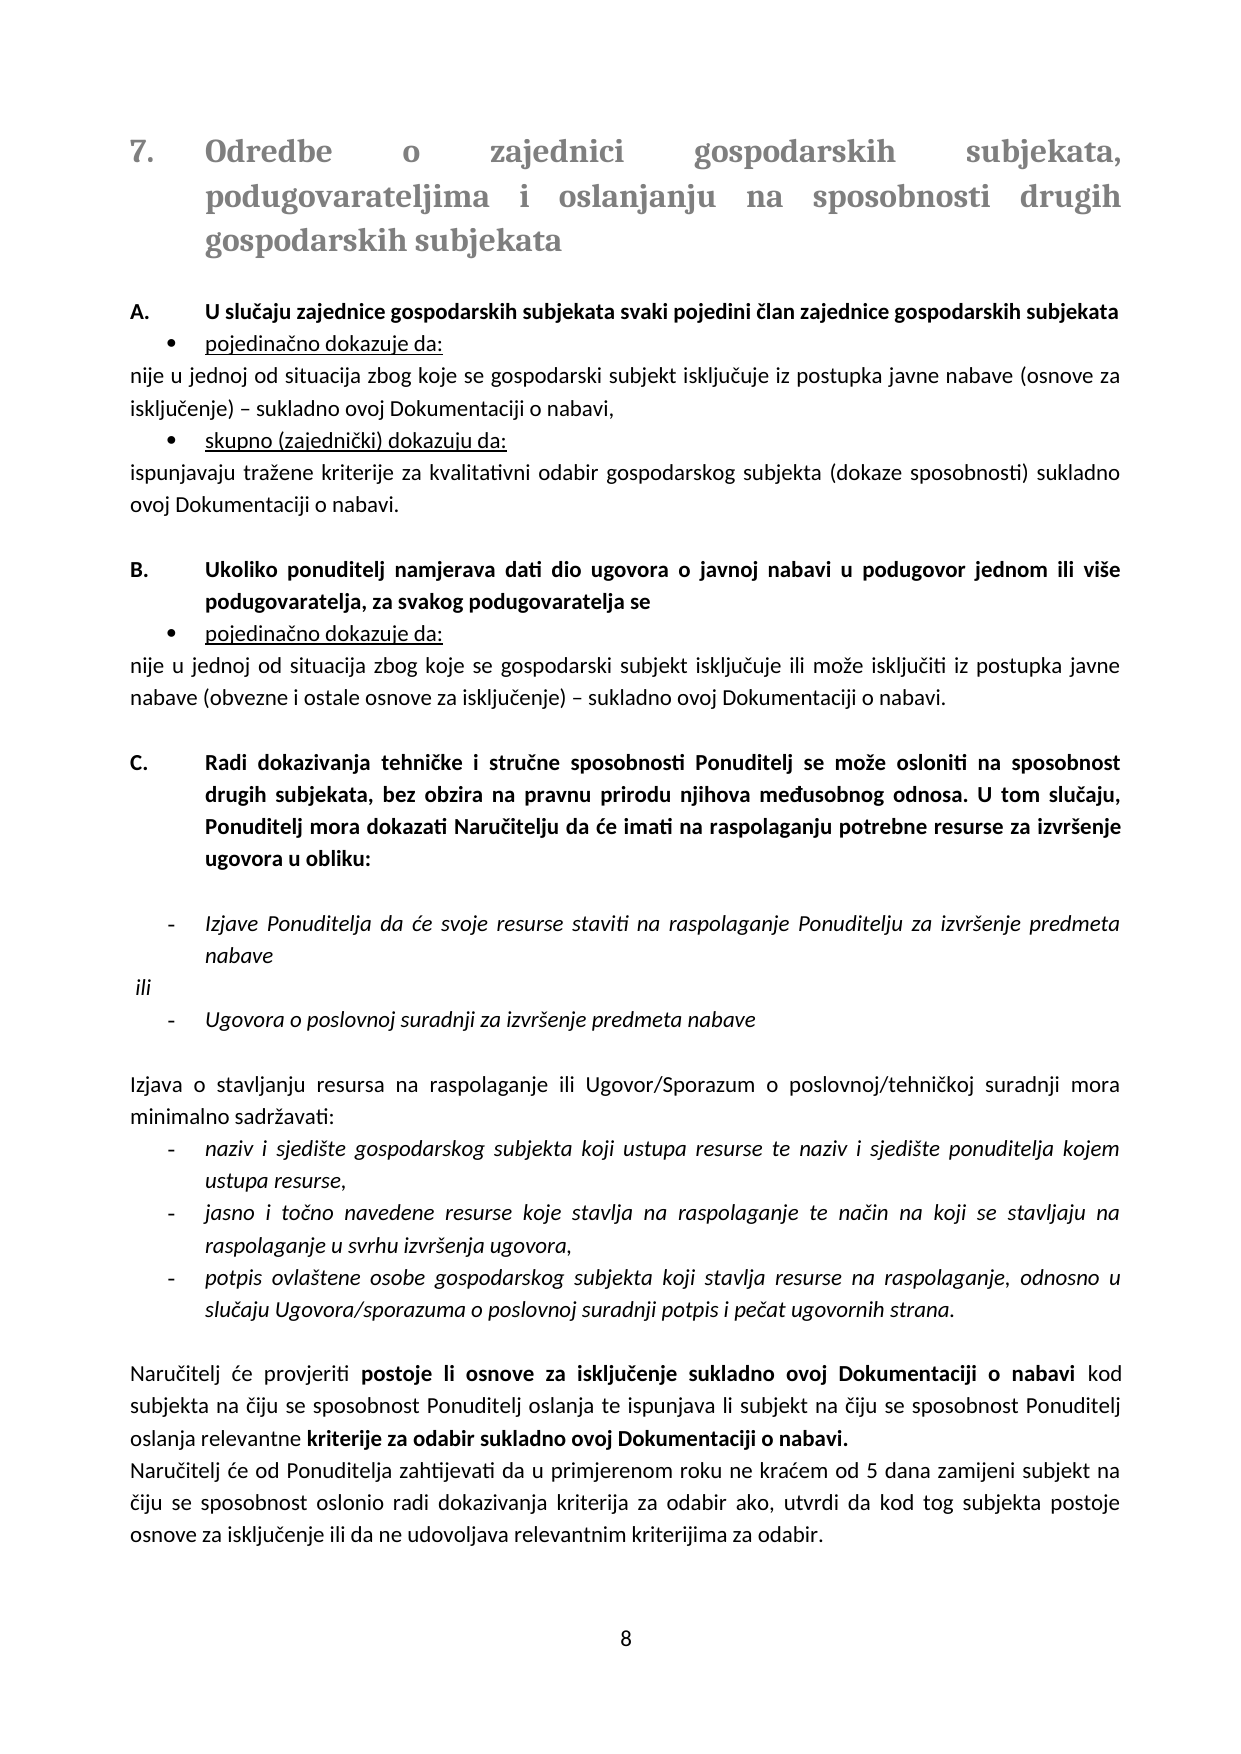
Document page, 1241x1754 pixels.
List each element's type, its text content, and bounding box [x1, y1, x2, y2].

list potpis ovlaštene osobe gospodarskog subjekta koji stavlja resurse na raspolaganje, odnosno u slučaju Ugovora/sporazuma o poslovnoj suradnji potpis i pečat ugovornih strana. [167, 1263, 1122, 1323]
text ili [130, 973, 1122, 1001]
list naziv i sjedište gospodarskog subjekta koji ustupa resurse te naziv i sjedište ponuditelja kojem ustupa resurse, [167, 1134, 1122, 1194]
list pojedinačno dokazuje da: [167, 619, 1122, 647]
list Ugovora o poslovnoj suradnji za izvršenje predmeta nabave [167, 1005, 1122, 1033]
list pojedinačno dokazuje da: [167, 329, 1122, 357]
list jasno i točno navedene resurse koje stavlja na raspolaganje te način na koji se stavljaju na raspolaganje u svrhu izvršenja ugovora, [167, 1198, 1122, 1259]
list skupno (zajednički) dokazuju da: [167, 426, 1122, 454]
text nije u jednoj od situacija zbog koje se gospodarski subjekt isključuje iz postupka javne nabave (osnove za isključenje) – sukladno ovoj Dokumentaciji o nabavi, [130, 362, 1122, 422]
text nije u jednoj od situacija zbog koje se gospodarski subjekt isključuje ili može isključiti iz postupka javne nabave (obvezne i ostale osnove za isključenje) – sukladno ovoj Dokumentaciji o nabavi. [130, 651, 1122, 712]
list Izjave Ponuditelja da će svoje resurse staviti na raspolaganje Ponuditelju za izvršenje predmeta nabave [167, 909, 1122, 969]
text Izjava o stavljanju resursa na raspolaganje ili Ugovor/Sporazum o poslovnoj/tehničkoj suradnji mora minimalno sadržavati: [130, 1070, 1122, 1130]
list U slučaju zajednice gospodarskih subjekata svaki pojedini član zajednice gospodarskih subjekata [130, 297, 1122, 325]
list Radi dokazivanja tehničke i stručne sposobnosti Ponuditelj se može osloniti na sposobnost drugih subjekata, bez obzira na pravnu prirodu njihova međusobnog odnosa. U tom slučaju, Ponuditelj mora dokazati Naručitelju da će imati na raspolaganju potrebne resurse za izvršenje ugovora u obliku: [130, 748, 1122, 872]
text Naručitelj će provjeriti postoje li osnove za isključenje sukladno ovoj Dokumentaciji o nabavi kod subjekta na čiju se sposobnost Ponuditelj oslanja te ispunjava li subjekt na čiju se sposobnost Ponuditelj oslanja relevantne kriterije za odabir sukladno ovoj Dokumentaciji o nabavi. [130, 1359, 1122, 1452]
text ispunjavaju tražene kriterije za kvalitativni odabir gospodarskog subjekta (dokaze sposobnosti) sukladno ovoj Dokumentaciji o nabavi. [130, 458, 1122, 518]
text Naručitelj će od Ponuditelja zahtijevati da u primjerenom roku ne kraćem od 5 dana zamijeni subjekt na čiju se sposobnost oslonio radi dokazivanja kriterija za odabir ako, utvrdi da kod tog subjekta postoje osnove za isključenje ili da ne udovoljava relevantnim kriterijima za odabir. [130, 1456, 1122, 1548]
text Odredbe o zajednici gospodarskih subjekata, podugovarateljima i oslanjanju na sposobnosti drugih gospodarskih subjekata [130, 133, 1122, 259]
list Ukoliko ponuditelj namjerava dati dio ugovora o javnoj nabavi u podugovor jednom ili više podugovaratelja, za svakog podugovaratelja se [130, 555, 1122, 615]
